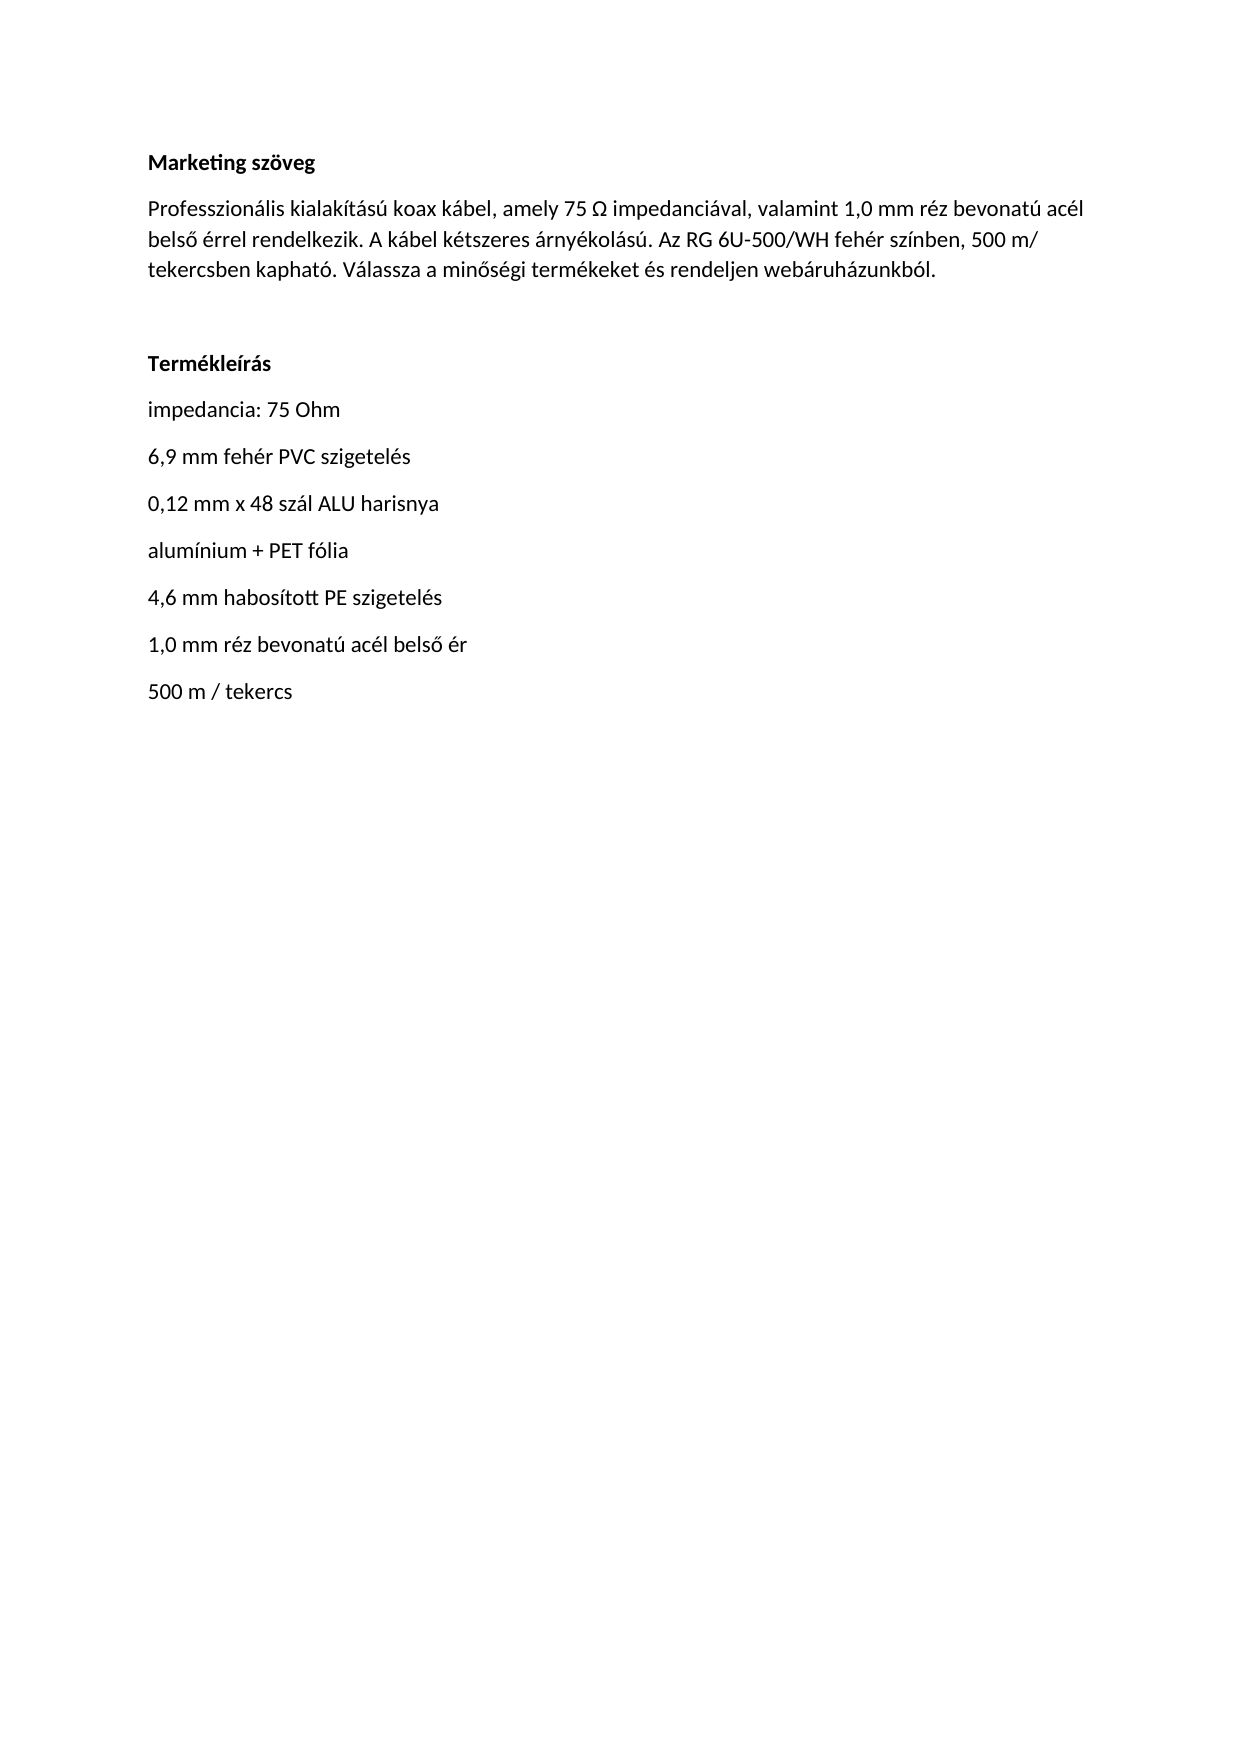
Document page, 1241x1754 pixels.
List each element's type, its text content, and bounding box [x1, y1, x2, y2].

text 6,9 mm fehér PVC szigetelés [148, 442, 1093, 470]
text alumínium + PET fólia [148, 536, 1093, 564]
text 4,6 mm habosított PE szigetelés [148, 583, 1093, 611]
text 1,0 mm réz bevonatú acél belső ér [148, 630, 1093, 658]
text impedancia: 75 Ohm [148, 396, 1093, 423]
text 0,12 mm x 48 szál ALU harisnya [148, 489, 1093, 517]
text 500 m / tekercs [148, 677, 1093, 705]
text Marketing szöveg [148, 148, 1093, 176]
text Professzionális kialakítású koax kábel, amely 75 Ω impedanciával, valamint 1,0 mm réz bevonatú acél belső érrel rendelkezik. A kábel kétszeres árnyékolású. Az RG 6U-500/WH fehér színben, 500 m/ tekercsben kapható. Válassza a minőségi termékeket és rendeljen webáruházunkból. [148, 194, 1093, 283]
text Termékleírás [148, 349, 1093, 377]
